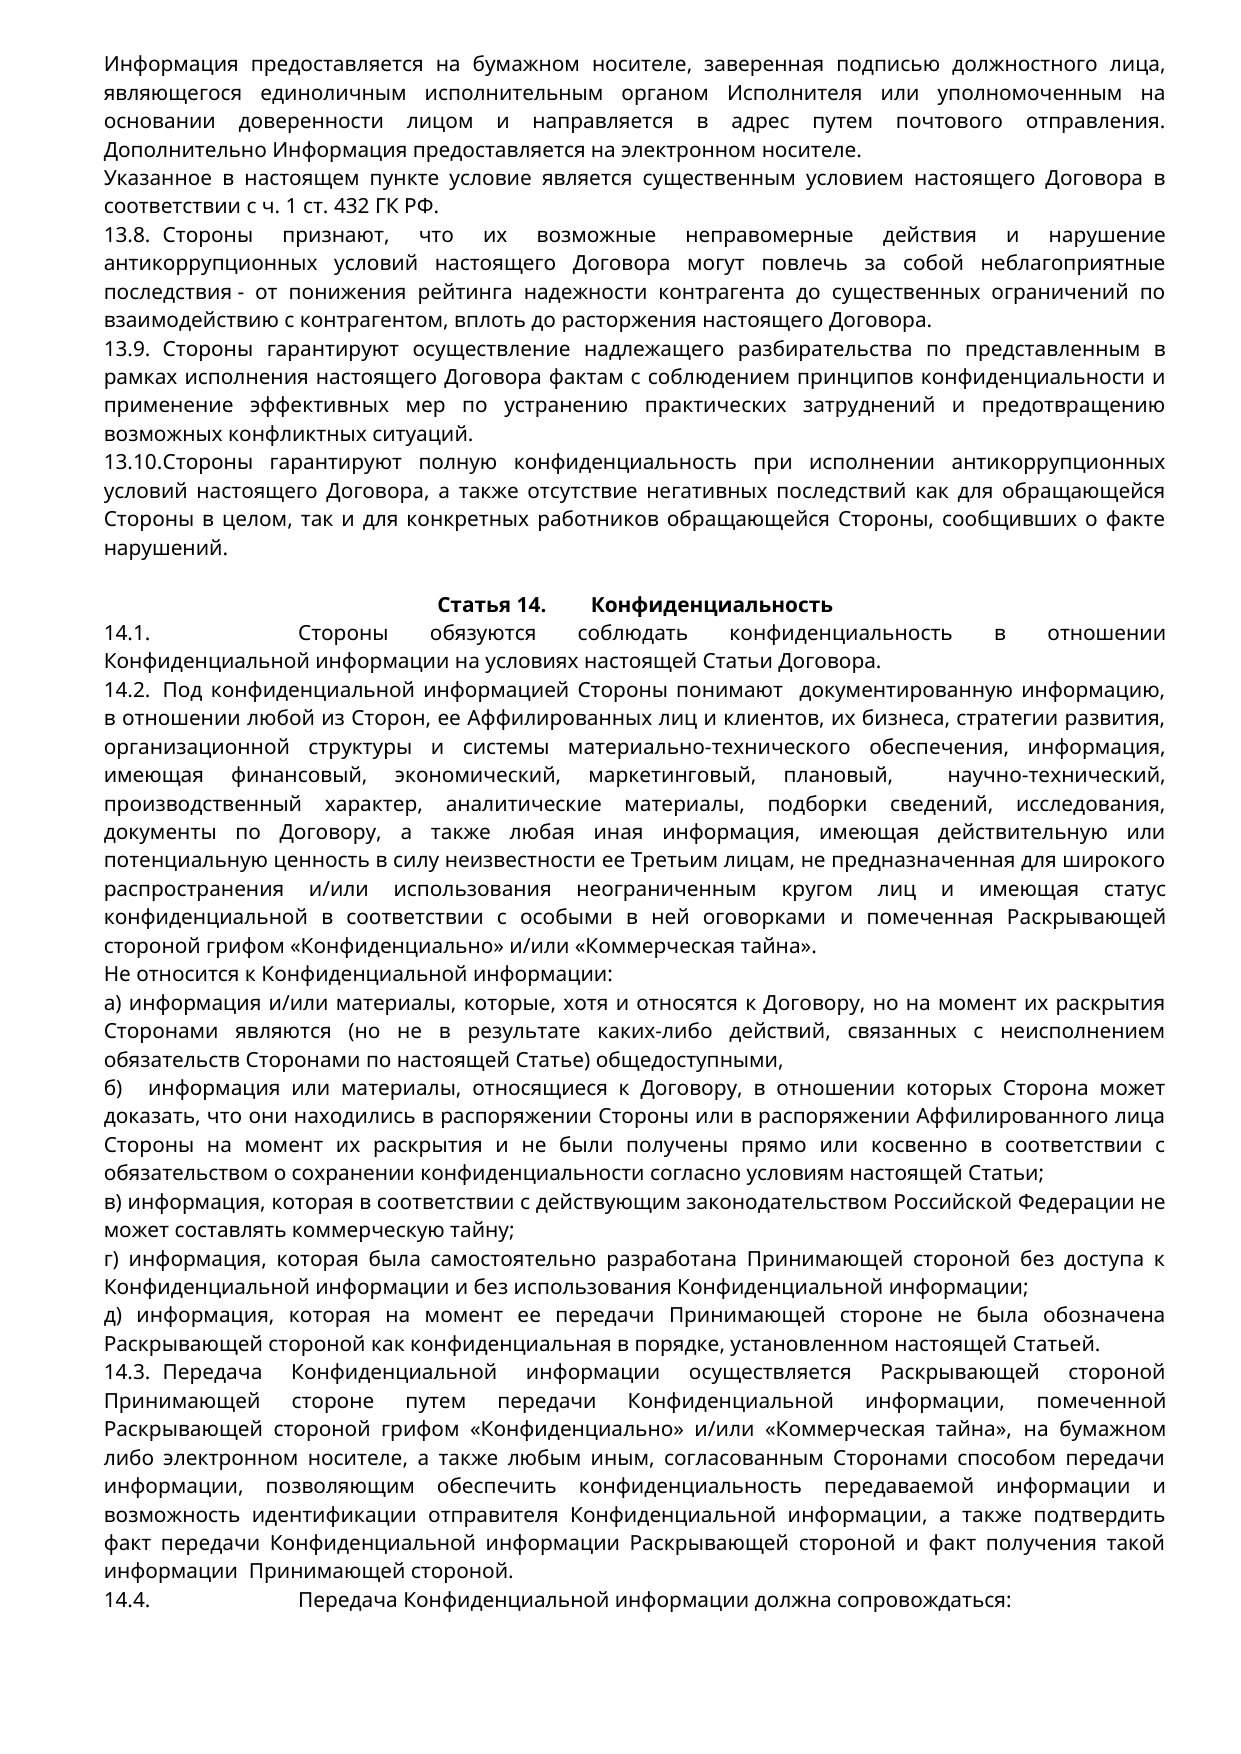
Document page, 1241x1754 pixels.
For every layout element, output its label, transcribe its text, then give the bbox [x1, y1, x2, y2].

list Указанное в настоящем пункте условие является существенным условием настоящего Договора в соответствии с ч. 1 ст. 432 ГК РФ. [103, 163, 1166, 220]
list Стороны гарантируют полную конфиденциальность при исполнении антикоррупционных условий настоящего Договора, а также отсутствие негативных последствий как для обращающейся Стороны в целом, так и для конкретных работников обращающейся Стороны, сообщивших о факте нарушений. [103, 447, 1166, 561]
text Не относится к Конфиденциальной информации: [103, 959, 1166, 988]
list Стороны обязуются соблюдать конфиденциальность в отношении Конфиденциальной информации на условиях настоящей Статьи Договора. [103, 618, 1166, 675]
list Стороны признают, что их возможные неправомерные действия и нарушение антикоррупционных условий настоящего Договора могут повлечь за собой неблагоприятные последствия - от понижения рейтинга надежности контрагента до существенных ограничений по взаимодействию с контрагентом, вплоть до расторжения настоящего Договора. [103, 220, 1166, 334]
subtitle Конфиденциальность [103, 590, 1166, 618]
list Под конфиденциальной информацией Стороны понимают документированную информацию, в отношении любой из Сторон, ее Аффилированных лиц и клиентов, их бизнеса, стратегии развития, организационной структуры и системы материально-технического обеспечения, информация, имеющая финансовый, экономический, маркетинговый, плановый, научно-технический, производственный характер, аналитические материалы, подборки сведений, исследования, документы по Договору, а также любая иная информация, имеющая действительную или потенциальную ценность в силу неизвестности ее Третьим лицам, не предназначенная для широкого распространения и/или использования неограниченным кругом лиц и имеющая статус конфиденциальной в соответствии с особыми в ней оговорками и помеченная Раскрывающей стороной грифом «Конфиденциально» и/или «Коммерческая тайна». [103, 675, 1166, 959]
text б) информация или материалы, относящиеся к Договору, в отношении которых Сторона может доказать, что они находились в распоряжении Стороны или в распоряжении Аффилированного лица Стороны на момент их раскрытия и не были получены прямо или косвенно в соответствии с обязательством о сохранении конфиденциальности согласно условиям настоящей Статьи; [103, 1073, 1166, 1187]
text г) информация, которая была самостоятельно разработана Принимающей стороной без доступа к Конфиденциальной информации и без использования Конфиденциальной информации; [103, 1244, 1166, 1301]
text в) информация, которая в соответствии с действующим законодательством Российской Федерации не может составлять коммерческую тайну; [103, 1187, 1166, 1244]
list Информация предоставляется на бумажном носителе, заверенная подписью должностного лица, являющегося единоличным исполнительным органом Исполнителя или уполномоченным на основании доверенности лицом и направляется в адрес путем почтового отправления. Дополнительно Информация предоставляется на электронном носителе. [103, 49, 1166, 163]
text а) информация и/или материалы, которые, хотя и относятся к Договору, но на момент их раскрытия Сторонами являются (но не в результате каких-либо действий, связанных с неисполнением обязательств Сторонами по настоящей Статье) общедоступными, [103, 988, 1166, 1073]
list Стороны гарантируют осуществление надлежащего разбирательства по представленным в рамках исполнения настоящего Договора фактам с соблюдением принципов конфиденциальности и применение эффективных мер по устранению практических затруднений и предотвращению возможных конфликтных ситуаций. [103, 334, 1166, 447]
text д) информация, которая на момент ее передачи Принимающей стороне не была обозначена Раскрывающей стороной как конфиденциальная в порядке, установленном настоящей Статьей. [103, 1301, 1166, 1357]
list Передача Конфиденциальной информации осуществляется Раскрывающей стороной Принимающей стороне путем передачи Конфиденциальной информации, помеченной Раскрывающей стороной грифом «Конфиденциально» и/или «Коммерческая тайна», на бумажном либо электронном носителе, а также любым иным, согласованным Сторонами способом передачи информации, позволяющим обеспечить конфиденциальность передаваемой информации и возможность идентификации отправителя Конфиденциальной информации, а также подтвердить факт передачи Конфиденциальной информации Раскрывающей стороной и факт получения такой информации Принимающей стороной. [103, 1357, 1166, 1585]
list Передача Конфиденциальной информации должна сопровождаться: [103, 1585, 1166, 1613]
